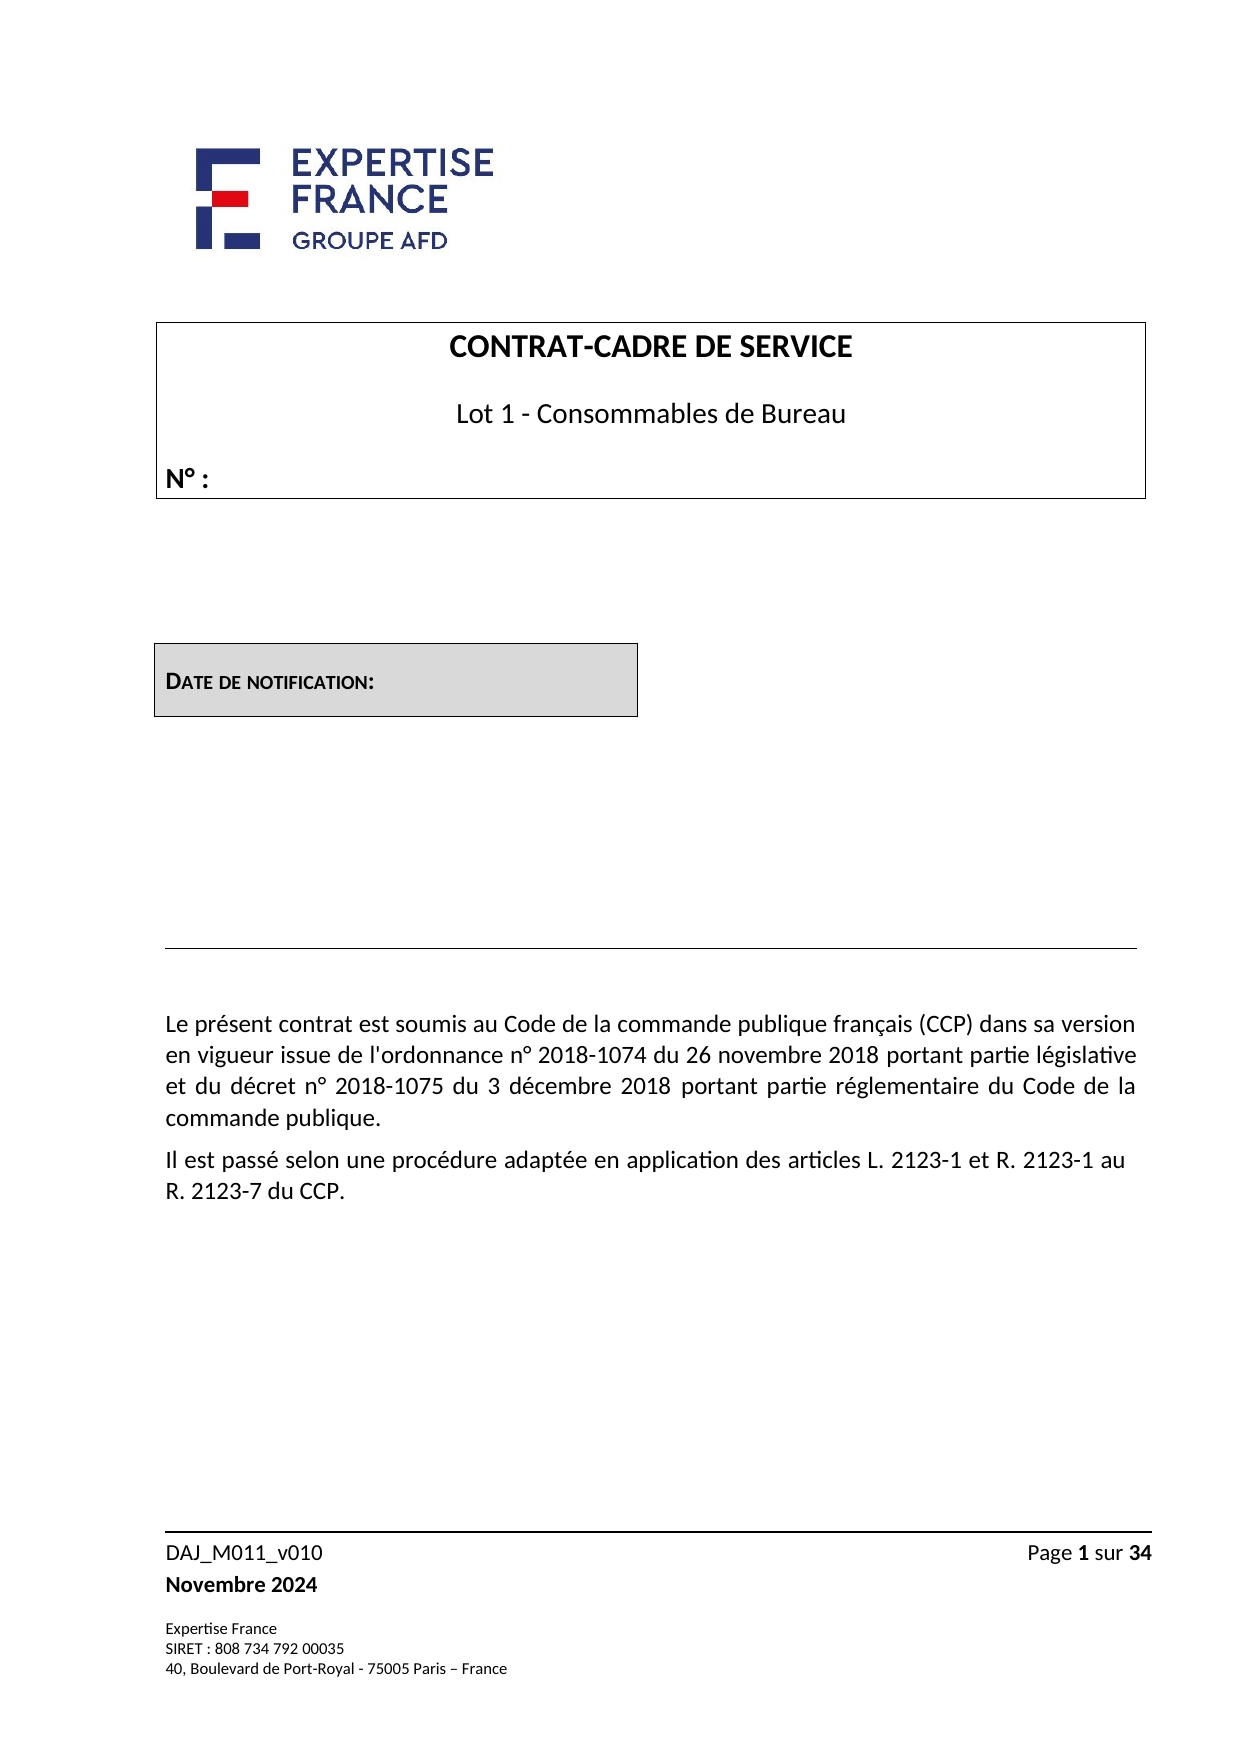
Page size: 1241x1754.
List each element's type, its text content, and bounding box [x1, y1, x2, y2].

text N° : [157, 457, 1145, 498]
text Il est passé selon une procédure adaptée en application des articles L. 2123-1 et R. 2123-1 au R. 2123-7 du CCP. [165, 1145, 1128, 1206]
picture [165, 104, 529, 290]
text Lot 1 - Consommables de Bureau [157, 392, 1145, 431]
text Contrat-cadre de service [157, 323, 1145, 366]
text Le présent contrat est soumis au Code de la commande publique français (CCP) dans sa version en vigueur issue de l'ordonnance n° 2018-1074 du 26 novembre 2018 portant partie législative et du décret n° 2018-1075 du 3 décembre 2018 portant partie réglementaire du Code de la commande publique. [165, 1007, 1137, 1132]
table_header Date de notification: [155, 644, 637, 716]
